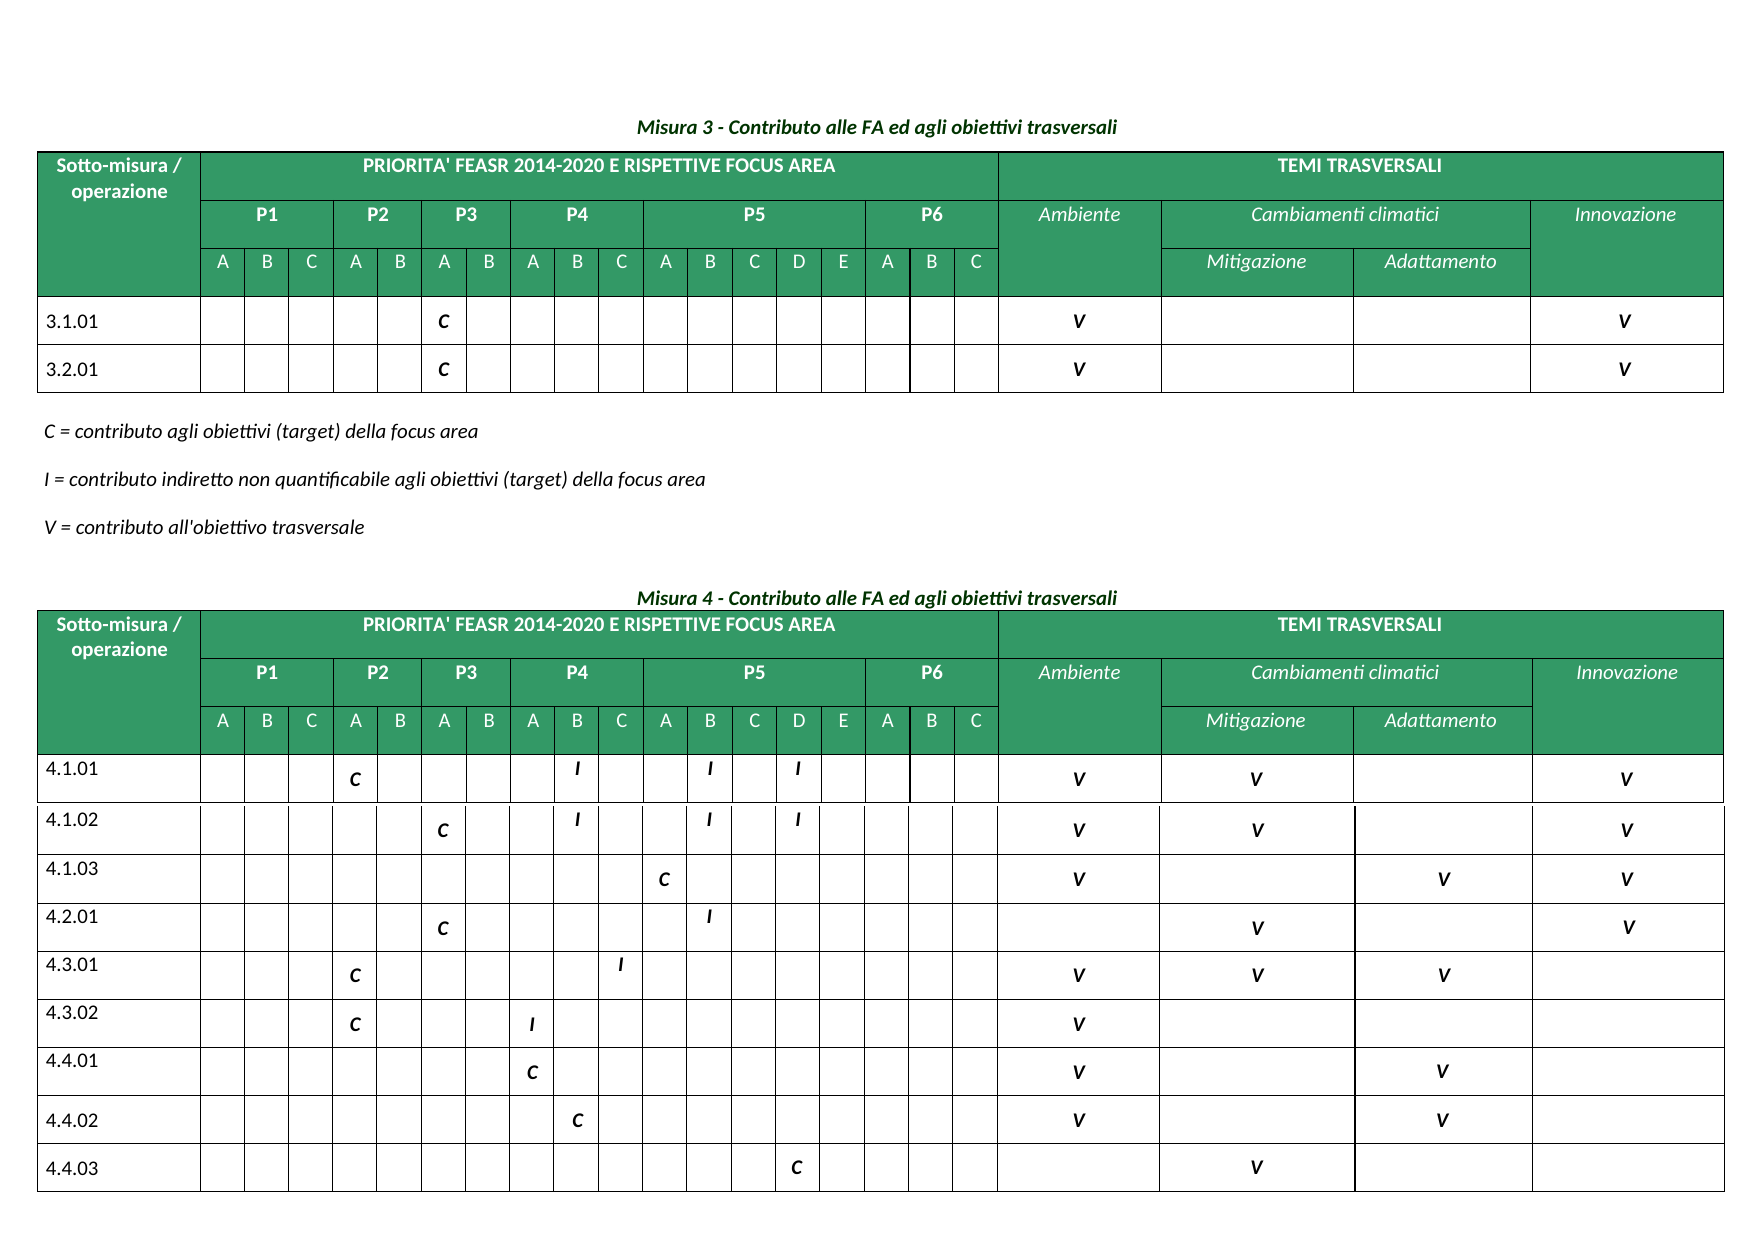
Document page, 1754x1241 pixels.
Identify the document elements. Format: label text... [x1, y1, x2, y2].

table_cell [599, 755, 643, 802]
table_cell [333, 1144, 376, 1191]
table_cell P5 [644, 659, 865, 706]
table_cell [467, 345, 510, 392]
table_cell [1533, 1000, 1724, 1047]
table_cell [511, 297, 554, 344]
table_cell [820, 1048, 864, 1095]
table_cell I [599, 952, 642, 998]
table_cell 4.4.01 [38, 1048, 200, 1095]
table_cell [1533, 952, 1724, 998]
table_cell C [599, 707, 643, 754]
table_cell [245, 1048, 288, 1095]
table_cell [911, 345, 954, 392]
table_cell [510, 904, 553, 951]
table_cell [733, 345, 776, 392]
table_cell [466, 904, 509, 951]
table_cell [201, 1000, 244, 1047]
table_cell [953, 1000, 997, 1047]
table_cell [732, 1000, 775, 1047]
table_cell [820, 952, 864, 998]
table_cell P4 [511, 201, 643, 248]
table_cell P3 [422, 201, 510, 248]
table_cell [378, 297, 421, 344]
table_cell A [334, 249, 377, 296]
table_cell B [688, 249, 732, 296]
table_cell V [1162, 755, 1353, 802]
table_cell Cambiamenti climatici [1162, 659, 1532, 706]
table_cell [422, 1048, 465, 1095]
table_cell [911, 755, 954, 802]
table_header [643, 806, 686, 854]
table_cell I [687, 904, 731, 951]
table_cell [554, 855, 598, 902]
table_cell [687, 1048, 731, 1095]
table_cell [822, 345, 865, 392]
table_cell V [998, 952, 1159, 998]
table_cell 4.4.03 [38, 1144, 200, 1191]
table_cell C [333, 952, 376, 998]
table_cell [953, 1096, 997, 1143]
table_header TEMI TRASVERSALI [999, 611, 1723, 658]
table_cell [289, 952, 332, 998]
table_cell [289, 1096, 332, 1143]
table_cell C [334, 755, 377, 802]
table_cell V [998, 1048, 1159, 1095]
table_cell [334, 345, 377, 392]
table_cell [554, 1144, 598, 1191]
table_cell [776, 1048, 819, 1095]
table_cell [555, 297, 598, 344]
table_cell V [998, 1096, 1159, 1143]
table_cell [377, 1048, 421, 1095]
table_cell [909, 1096, 952, 1143]
table_header [333, 806, 376, 854]
table_header I [687, 806, 731, 854]
table_cell V [998, 855, 1159, 902]
table_cell A [866, 249, 909, 296]
table_cell [732, 1048, 775, 1095]
table_cell [865, 1000, 908, 1047]
table_cell [1533, 1144, 1724, 1191]
table_cell [732, 1096, 775, 1143]
table_cell [733, 755, 776, 802]
table_header [732, 806, 775, 854]
table_cell [245, 345, 288, 392]
table_header [865, 806, 908, 854]
table_cell [1354, 755, 1532, 802]
table_cell [1162, 345, 1353, 392]
table_cell [1162, 297, 1353, 344]
subtitle Misura 4 - Contributo alle FA ed agli obiettivi trasversali [630, 585, 1127, 610]
table_cell [289, 855, 332, 902]
table_cell [201, 297, 244, 344]
table_cell [998, 904, 1159, 951]
table_cell P2 [334, 659, 421, 706]
table_cell [245, 297, 288, 344]
table_cell [909, 1144, 952, 1191]
table_cell I [510, 1000, 553, 1047]
table_header [820, 806, 864, 854]
table_cell [422, 1144, 465, 1191]
table_cell [554, 904, 598, 951]
table_cell [909, 855, 952, 902]
table_cell P6 [866, 201, 998, 248]
table_cell [599, 855, 642, 902]
table_cell C [643, 855, 686, 902]
table_cell [866, 755, 909, 802]
table_cell A [644, 249, 687, 296]
table_cell V [1356, 1048, 1532, 1095]
table_cell [687, 952, 731, 998]
table_cell Innovazione [1533, 659, 1723, 754]
table_cell [510, 952, 553, 998]
table_cell Adattamento [1354, 707, 1532, 754]
table_cell C [510, 1048, 553, 1095]
table_cell [1356, 1144, 1532, 1191]
table_header C [422, 806, 465, 854]
table_cell A [201, 249, 244, 296]
table_cell V [1356, 952, 1532, 998]
table_cell Mitigazione [1162, 707, 1353, 754]
table_cell [377, 1144, 421, 1191]
table_cell 4.1.01 [38, 755, 200, 802]
table_cell [822, 297, 865, 344]
table_cell [1160, 1000, 1354, 1047]
table_cell [643, 1096, 686, 1143]
table_cell [687, 1096, 731, 1143]
table_cell [554, 1000, 598, 1047]
table_cell Adattamento [1354, 249, 1530, 296]
table_cell Ambiente [999, 659, 1161, 754]
table_cell C [333, 1000, 376, 1047]
table_header TEMI TRASVERSALI [999, 153, 1723, 200]
table_cell [865, 1048, 908, 1095]
table_cell [377, 952, 421, 998]
table_cell [820, 1000, 864, 1047]
table_cell [466, 1144, 509, 1191]
table_cell V [1531, 345, 1723, 392]
table_cell E [822, 707, 865, 754]
table_cell [289, 1144, 332, 1191]
table_cell B [911, 249, 954, 296]
table_cell [466, 952, 509, 998]
table_cell I [555, 755, 598, 802]
table_cell B [378, 249, 421, 296]
table_cell [466, 855, 509, 902]
table_cell I [777, 755, 821, 802]
table_cell [245, 1096, 288, 1143]
table_cell Innovazione [1531, 201, 1723, 296]
table_cell C [733, 249, 776, 296]
table_cell P6 [866, 659, 998, 706]
table_cell [245, 1144, 288, 1191]
table_cell [1356, 1000, 1532, 1047]
table_cell B [555, 249, 598, 296]
table_cell [599, 1000, 642, 1047]
table_cell V [1160, 904, 1354, 951]
table_cell C [289, 249, 333, 296]
table_cell [510, 855, 553, 902]
table_header V [1533, 806, 1724, 854]
table_cell C [289, 707, 333, 754]
table_cell C [599, 249, 643, 296]
table_cell [732, 904, 775, 951]
table_cell P4 [511, 659, 643, 706]
table_cell [245, 904, 288, 951]
table_cell P1 [201, 659, 333, 706]
table_cell [599, 1048, 642, 1095]
table_cell B [245, 249, 288, 296]
table_cell [599, 297, 643, 344]
table_cell C [422, 345, 466, 392]
table_cell [998, 1144, 1159, 1191]
table_cell [953, 952, 997, 998]
table_cell [289, 904, 332, 951]
table_cell [865, 1144, 908, 1191]
table_cell [1354, 345, 1530, 392]
table_cell [644, 345, 687, 392]
table_cell [466, 1096, 509, 1143]
table_cell [377, 855, 421, 902]
table_cell 4.2.01 [38, 904, 200, 951]
table_header [377, 806, 421, 854]
table_cell [245, 755, 288, 802]
table_header [599, 806, 642, 854]
table_cell C [422, 297, 466, 344]
table_cell C [955, 249, 998, 296]
table_cell [955, 345, 998, 392]
table_cell [777, 345, 821, 392]
table_cell [953, 855, 997, 902]
table_cell [866, 297, 909, 344]
table_cell [644, 297, 687, 344]
table_cell V [1533, 855, 1724, 902]
text C = contributo agli obiettivi (target) della focus area [44, 418, 1733, 444]
table_cell B [467, 707, 510, 754]
table_cell B [378, 707, 421, 754]
table_cell [333, 855, 376, 902]
table_cell C [422, 904, 465, 951]
table_cell P5 [644, 201, 865, 248]
table_cell E [822, 249, 865, 296]
table_cell [687, 1144, 731, 1191]
table_header 4.1.02 [38, 806, 200, 854]
table_cell V [1533, 904, 1724, 951]
table_cell V [999, 297, 1161, 344]
table_cell C [733, 707, 776, 754]
table_cell 4.4.02 [38, 1096, 200, 1143]
table_cell [554, 952, 598, 998]
table_cell [911, 297, 954, 344]
table_cell [467, 755, 510, 802]
table_cell [732, 1144, 775, 1191]
table_cell [820, 1096, 864, 1143]
table_cell 4.1.03 [38, 855, 200, 902]
table_cell A [511, 249, 554, 296]
table_cell [510, 1144, 553, 1191]
table_cell [467, 297, 510, 344]
table_cell [955, 755, 998, 802]
table_cell [820, 855, 864, 902]
table_cell V [1160, 1144, 1354, 1191]
table_cell [201, 855, 244, 902]
table_cell [599, 1096, 642, 1143]
table_cell V [999, 345, 1161, 392]
table_cell B [911, 707, 954, 754]
table_cell C [776, 1144, 819, 1191]
table_cell [688, 345, 732, 392]
table_cell [201, 1048, 244, 1095]
table_cell Mitigazione [1162, 249, 1353, 296]
table_cell [422, 1000, 465, 1047]
table_cell [953, 1048, 997, 1095]
table_cell [245, 1000, 288, 1047]
table_cell [820, 1144, 864, 1191]
table_cell V [1531, 297, 1723, 344]
table_cell [201, 1144, 244, 1191]
table_cell P3 [422, 659, 510, 706]
table_cell [334, 297, 377, 344]
table_cell [599, 1144, 642, 1191]
table_cell B [245, 707, 288, 754]
table_cell A [334, 707, 377, 754]
table_header [289, 806, 332, 854]
table_cell V [1533, 755, 1723, 802]
table_cell [378, 755, 421, 802]
table_cell [776, 952, 819, 998]
table_cell [289, 1000, 332, 1047]
table_cell D [777, 249, 821, 296]
table_cell [555, 345, 598, 392]
table_cell V [1160, 952, 1354, 998]
table_cell [377, 1000, 421, 1047]
text I = contributo indiretto non quantificabile agli obiettivi (target) della focus area V = contributo all'obiettivo trasversale [44, 466, 718, 539]
table_cell [909, 952, 952, 998]
table_cell [289, 755, 333, 802]
table_cell [378, 345, 421, 392]
table_cell [776, 904, 819, 951]
table_cell [909, 1000, 952, 1047]
table_cell [333, 1096, 376, 1143]
table_cell [422, 952, 465, 998]
table_header [953, 806, 997, 854]
table_cell [510, 1096, 553, 1143]
table_cell [643, 904, 686, 951]
table_header V [998, 806, 1159, 854]
table_cell [1356, 904, 1532, 951]
table_cell D [777, 707, 821, 754]
table_cell 4.3.01 [38, 952, 200, 998]
table_header [1356, 806, 1532, 854]
table_cell [1160, 1096, 1354, 1143]
table_cell A [201, 707, 244, 754]
table_cell [422, 1096, 465, 1143]
table_cell [953, 1144, 997, 1191]
table_cell [599, 904, 642, 951]
table_cell B [688, 707, 732, 754]
table_cell [732, 952, 775, 998]
table_cell [865, 904, 908, 951]
table_cell B [467, 249, 510, 296]
table_cell [511, 755, 554, 802]
table_cell [422, 855, 465, 902]
table_cell V [999, 755, 1161, 802]
subtitle Misura 3 - Contributo alle FA ed agli obiettivi trasversali [630, 114, 1127, 140]
table_cell [201, 345, 244, 392]
table_cell Ambiente [999, 201, 1161, 296]
table_cell P2 [334, 201, 421, 248]
table_cell [733, 297, 776, 344]
table_cell A [422, 707, 466, 754]
table_cell 3.2.01 [38, 345, 200, 392]
table_cell [333, 1048, 376, 1095]
table_cell [643, 1048, 686, 1095]
table_cell [599, 345, 643, 392]
table_cell [822, 755, 865, 802]
table_cell [865, 855, 908, 902]
table_cell [909, 904, 952, 951]
table_cell [422, 755, 466, 802]
table_cell [687, 1000, 731, 1047]
table_cell 3.1.01 [38, 297, 200, 344]
table_cell [466, 1000, 509, 1047]
table_cell [820, 904, 864, 951]
table_cell [1160, 855, 1354, 902]
table_cell [643, 952, 686, 998]
table_cell [1533, 1048, 1724, 1095]
table_cell Cambiamenti climatici [1162, 201, 1530, 248]
table_cell [1533, 1096, 1724, 1143]
table_cell [688, 297, 732, 344]
table_cell [865, 952, 908, 998]
table_header [201, 806, 244, 854]
table_cell [289, 297, 333, 344]
table_cell [245, 952, 288, 998]
table_cell [466, 1048, 509, 1095]
table_cell A [866, 707, 909, 754]
table_cell [511, 345, 554, 392]
table_cell [776, 1096, 819, 1143]
table_cell C [554, 1096, 598, 1143]
table_cell [955, 297, 998, 344]
table_cell A [511, 707, 554, 754]
table_cell [201, 904, 244, 951]
table_cell B [555, 707, 598, 754]
table_cell [643, 1000, 686, 1047]
table_cell V [1356, 855, 1532, 902]
table_cell [201, 952, 244, 998]
table_header I [554, 806, 598, 854]
table_cell [201, 1096, 244, 1143]
table_cell [1354, 297, 1530, 344]
table_cell [776, 1000, 819, 1047]
table_header [909, 806, 952, 854]
table_cell [643, 1144, 686, 1191]
table_cell [687, 855, 731, 902]
table_cell A [422, 249, 466, 296]
table_header Sotto-misura / operazione [38, 611, 200, 754]
table_header PRIORITA' FEASR 2014-2020 E RISPETTIVE FOCUS AREA [201, 153, 998, 200]
table_cell [732, 855, 775, 902]
table_cell [1160, 1048, 1354, 1095]
table_header [245, 806, 288, 854]
table_header [466, 806, 509, 854]
table_cell [377, 904, 421, 951]
table_cell [333, 904, 376, 951]
table_cell I [688, 755, 732, 802]
table_header PRIORITA' FEASR 2014-2020 E RISPETTIVE FOCUS AREA [201, 611, 998, 658]
table_cell [554, 1048, 598, 1095]
table_cell [377, 1096, 421, 1143]
table_cell V [998, 1000, 1159, 1047]
table_cell [289, 1048, 332, 1095]
table_cell [866, 345, 909, 392]
table_header V [1160, 806, 1354, 854]
table_cell [865, 1096, 908, 1143]
table_cell A [644, 707, 687, 754]
table_cell P1 [201, 201, 333, 248]
table_cell [777, 297, 821, 344]
table_cell [909, 1048, 952, 1095]
table_cell [644, 755, 687, 802]
table_cell [953, 904, 997, 951]
table_cell V [1356, 1096, 1532, 1143]
table_cell C [955, 707, 998, 754]
table_header I [776, 806, 819, 854]
table_cell [776, 855, 819, 902]
table_cell 4.3.02 [38, 1000, 200, 1047]
table_cell [289, 345, 333, 392]
table_header Sotto-misura / operazione [38, 153, 200, 296]
table_cell [201, 755, 244, 802]
table_cell [245, 855, 288, 902]
table_header [510, 806, 553, 854]
